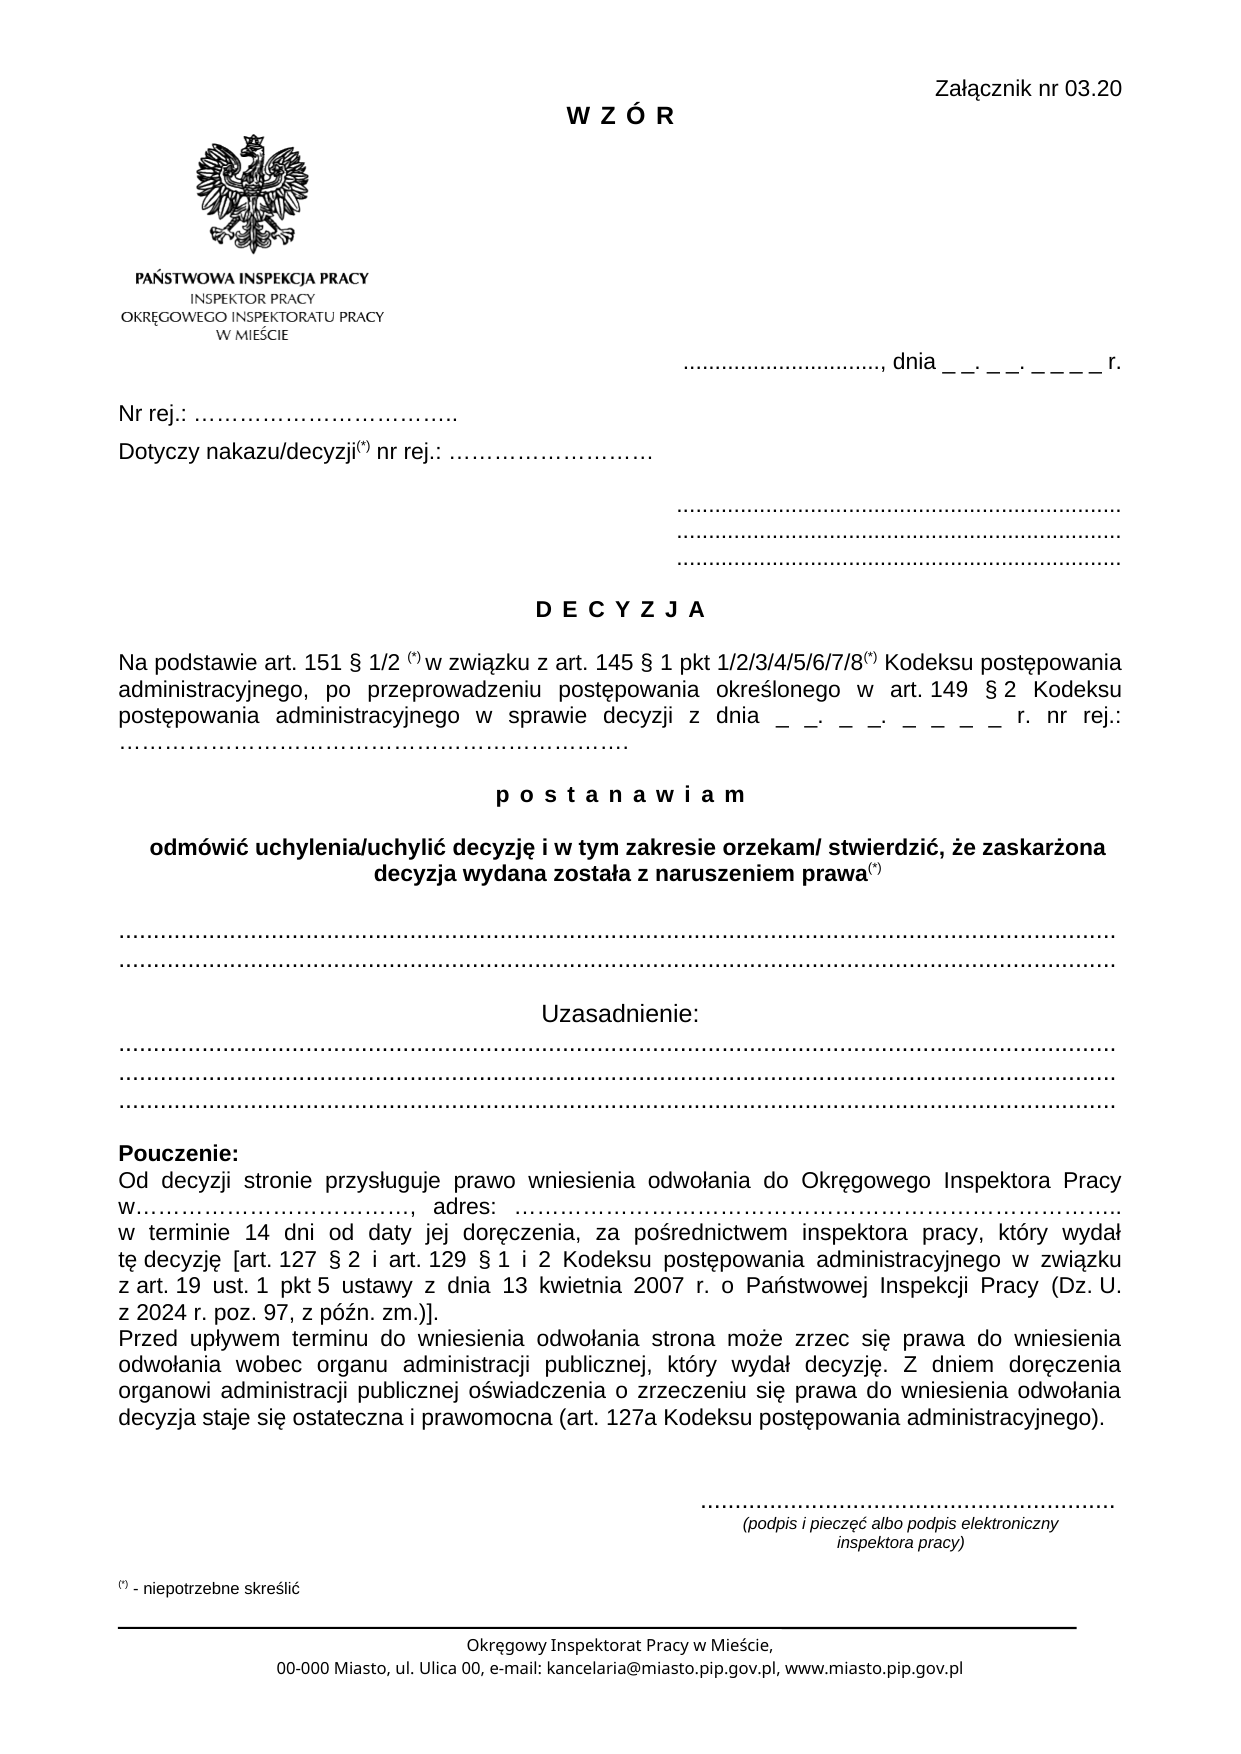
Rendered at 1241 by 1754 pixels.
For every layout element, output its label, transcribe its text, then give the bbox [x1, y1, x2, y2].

text ..............................., dnia _ _. _ _. _ _ _ _ r. [118, 348, 1122, 374]
text Od decyzji stronie przysługuje prawo wniesienia odwołania do Okręgowego Inspektora Pracy w………………………………, adres: …………………………………………………………………….. w terminie 14 dni od daty jej doręczenia, za pośrednictwem inspektora pracy, który wydał tę decyzję [art. 127 § 2 i art. 129 § 1 i 2 Kodeksu postępowania administracyjnego w związku z art. 19 ust. 1 pkt 5 ustawy z dnia 13 kwietnia 2007 r. o Państwowej Inspekcji Pracy (Dz. U. z 2024 r. poz. 97, z późn. zm.)]. [118, 1167, 1122, 1325]
text Pouczenie: [118, 1140, 1122, 1167]
picture [118, 130, 387, 348]
text ................................................................................................................................................................................................................................................................................................................................................................................................................................................ [118, 1028, 1122, 1114]
text ................................................................................................................................................................................................................................................................................................ [118, 915, 1122, 973]
text ...................................................................... [118, 491, 1122, 517]
text (podpis i pieczęć albo podpis elektroniczny [679, 1514, 1122, 1533]
text Przed upływem terminu do wniesienia odwołania strona może zrzec się prawa do wniesienia odwołania wobec organu administracji publicznej, który wydał decyzję. Z dniem doręczenia organowi administracji publicznej oświadczenia o zrzeczeniu się prawa do wniesienia odwołania decyzja staje się ostateczna i prawomocna (art. 127a Kodeksu postępowania administracyjnego). [118, 1325, 1122, 1430]
text Uzasadnienie: [118, 999, 1122, 1028]
text ...................................................................... [118, 517, 1122, 544]
text inspektora pracy) [679, 1533, 1122, 1552]
text odmówić uchylenia/uchylić decyzję i w tym zakresie orzekam/ stwierdzić, że zaskarżona decyzja wydana została z naruszeniem prawa(*) [133, 834, 1122, 886]
text DECYZJA [118, 596, 1122, 623]
text postanawiam [118, 781, 1122, 807]
text (*) - niepotrzebne skreślić [118, 1579, 1122, 1598]
text Na podstawie art. 151 § 1/2 (*) w związku z art. 145 § 1 pkt 1/2/3/4/5/6/7/8(*) Kodeksu postępowania administracyjnego, po przeprowadzeniu postępowania określonego w art. 149 § 2 Kodeksu postępowania administracyjnego w sprawie decyzji z dnia _ _. _ _. _ _ _ _ r. nr rej.: …………………………………………………………. [118, 649, 1122, 754]
text ............................................................ [694, 1485, 1122, 1514]
list Nr rej.: …………………………….. [118, 399, 1122, 426]
text Dotyczy nakazu/decyzji(*) nr rej.: ……………………… [118, 438, 1122, 465]
text ...................................................................... [118, 544, 1122, 570]
